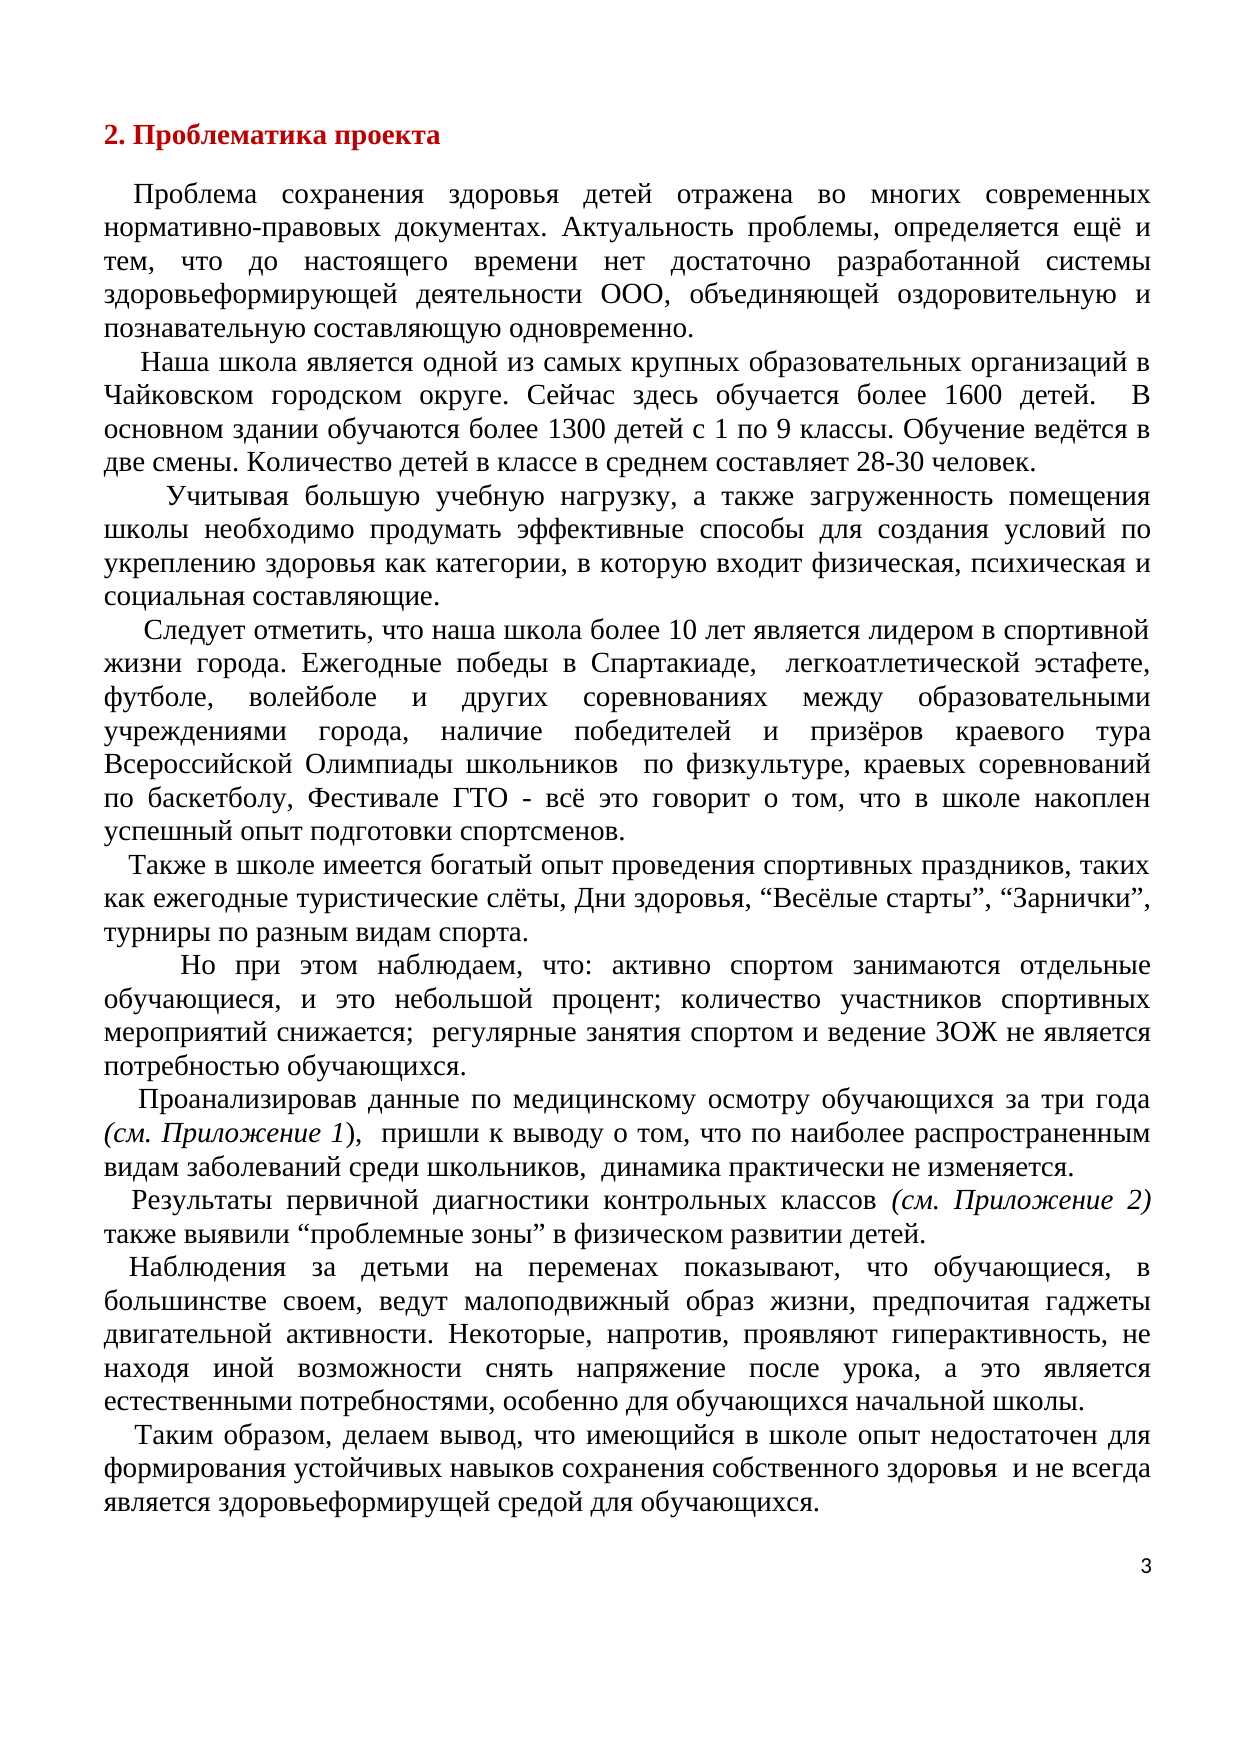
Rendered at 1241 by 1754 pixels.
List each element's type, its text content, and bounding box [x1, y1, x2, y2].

text Также в школе имеется богатый опыт проведения спортивных праздников, таких как ежегодные туристические слёты, Дни здоровья, “Весёлые старты”, “Зарнички”, турниры по разным видам спорта. [103, 847, 1152, 947]
text Наша школа является одной из самых крупных образовательных организаций в Чайковском городском округе. Сейчас здесь обучается более 1600 детей. В основном здании обучаются более 1300 детей с 1 по 9 классы. Обучение ведётся в две смены. Количество детей в классе в среднем составляет 28-30 человек. [103, 344, 1152, 478]
text Следует отметить, что наша школа более 10 лет является лидером в спортивной жизни города. Ежегодные победы в Спартакиаде, легкоатлетической эстафете, футболе, волейболе и других соревнованиях между образовательными учреждениями города, наличие победителей и призёров краевого тура Всероссийской Олимпиады школьников по физкультуре, краевых соревнований по баскетболу, Фестивале ГТО - всё это говорит о том, что в школе накоплен успешный опыт подготовки спортсменов. [103, 612, 1152, 847]
text Но при этом наблюдаем, что: активно спортом занимаются отдельные обучающиеся, и это небольшой процент; количество участников спортивных мероприятий снижается; регулярные занятия спортом и ведение ЗОЖ не является потребностью обучающихся. [103, 947, 1152, 1082]
text Таким образом, делаем вывод, что имеющийся в школе опыт недостаточен для формирования устойчивых навыков сохранения собственного здоровья и не всегда является здоровьеформирущей средой для обучающихся. [103, 1417, 1152, 1518]
text Учитывая большую учебную нагрузку, а также загруженность помещения школы необходимо продумать эффективные способы для создания условий по укреплению здоровья как категории, в которую входит физическая, психическая и социальная составляющие. [103, 478, 1152, 612]
text 2. Проблематика проекта [103, 117, 1152, 151]
text Проблема сохранения здоровья детей отражена во многих современных нормативно-правовых документах. Актуальность проблемы, определяется ещё и тем, что до настоящего времени нет достаточно разработанной системы здоровьеформирующей деятельности ООО, объединяющей оздоровительную и познавательную составляющую одновременно. [103, 176, 1152, 344]
text Наблюдения за детьми на переменах показывают, что обучающиеся, в большинстве своем, ведут малоподвижный образ жизни, предпочитая гаджеты двигательной активности. Некоторые, напротив, проявляют гиперактивность, не находя иной возможности снять напряжение после урока, а это является естественными потребностями, особенно для обучающихся начальной школы. [103, 1249, 1152, 1417]
text Проанализировав данные по медицинскому осмотру обучающихся за три года (см. Приложение 1), пришли к выводу о том, что по наиболее распространенным видам заболеваний среди школьников, динамика практически не изменяется. [103, 1082, 1152, 1182]
text Результаты первичной диагностики контрольных классов (см. Приложение 2) также выявили “проблемные зоны” в физическом развитии детей. [103, 1182, 1152, 1249]
